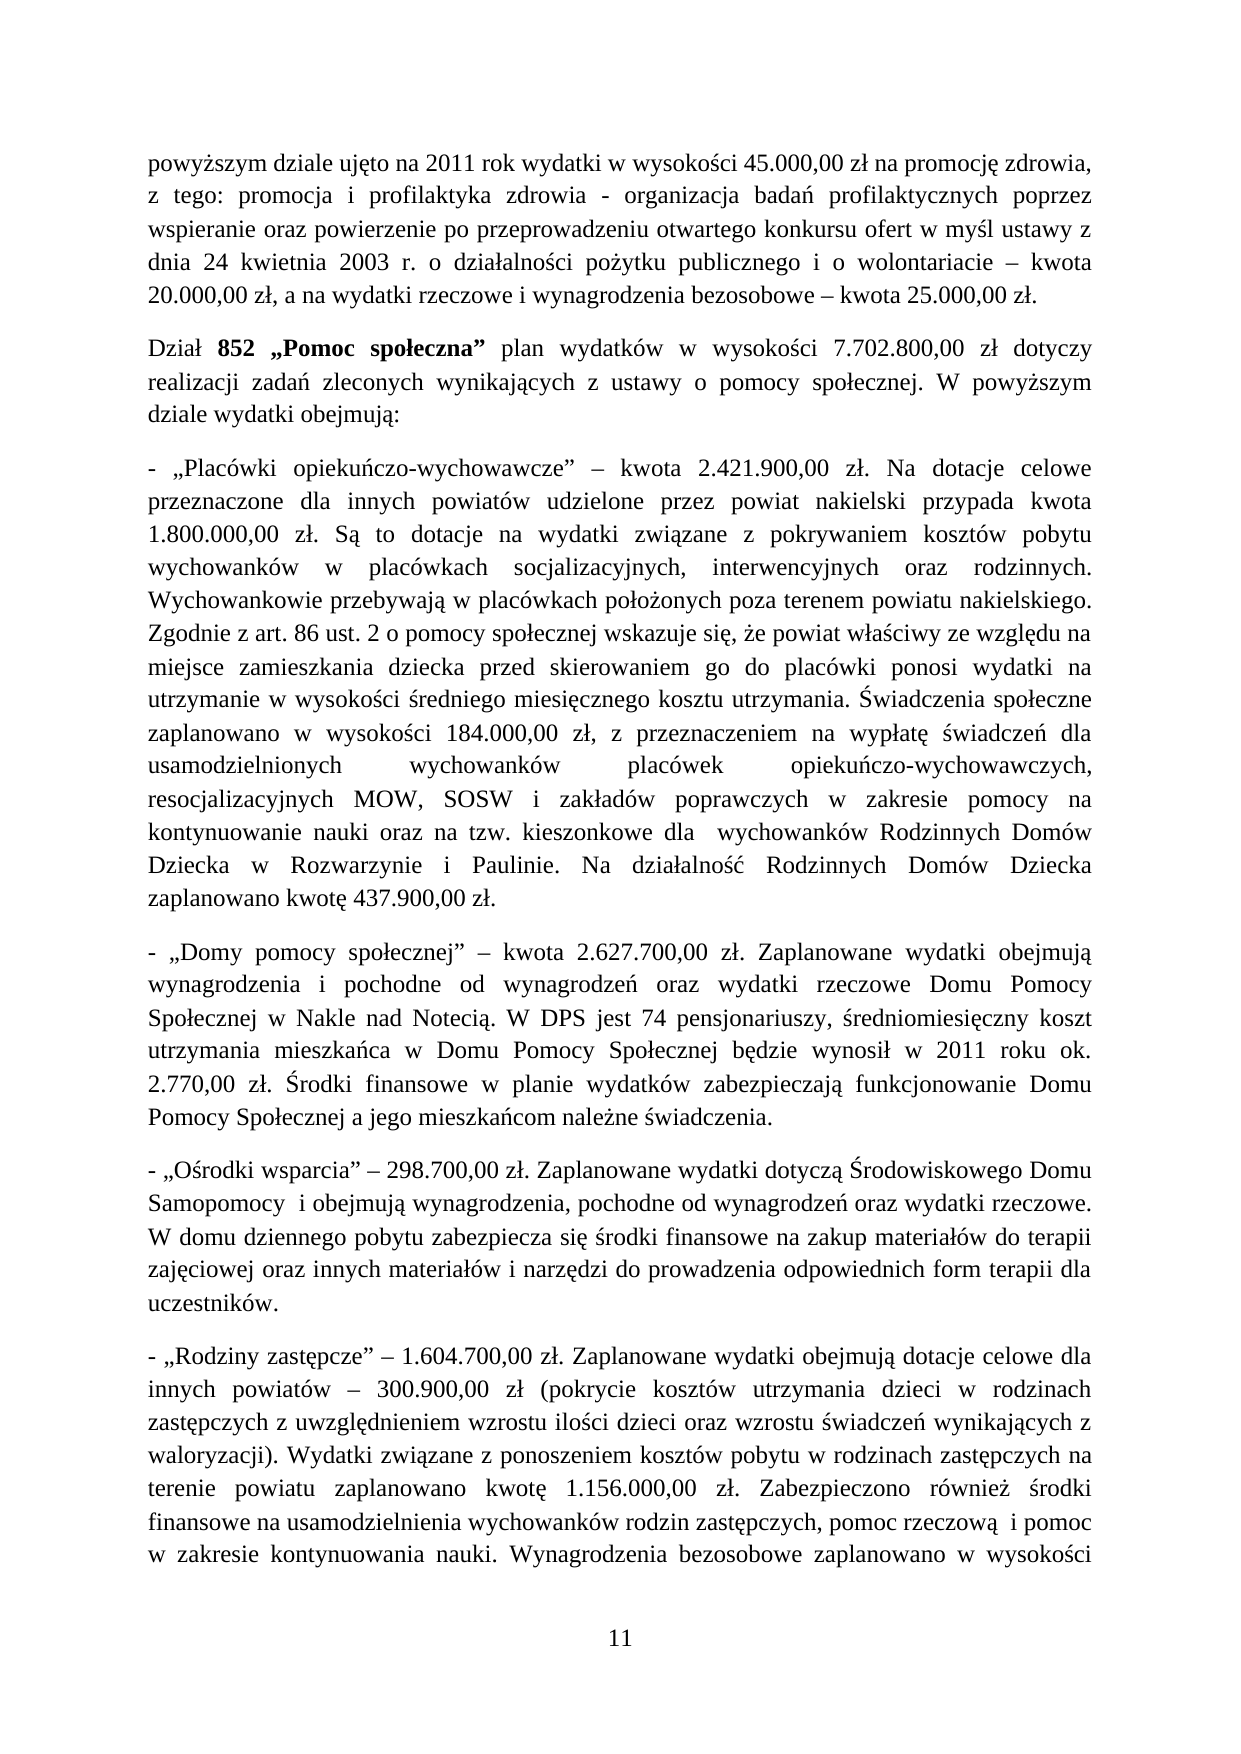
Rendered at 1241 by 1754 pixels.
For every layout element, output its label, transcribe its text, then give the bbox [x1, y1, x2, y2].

text - „Ośrodki wsparcia” – 298.700,00 zł. Zaplanowane wydatki dotyczą Środowiskowego Domu Samopomocy i obejmują wynagrodzenia, pochodne od wynagrodzeń oraz wydatki rzeczowe. W domu dziennego pobytu zabezpiecza się środki finansowe na zakup materiałów do terapii zajęciowej oraz innych materiałów i narzędzi do prowadzenia odpowiednich form terapii dla uczestników. [148, 1156, 1093, 1316]
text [148, 1341, 1093, 1568]
text - „Placówki opiekuńczo-wychowawcze” – kwota 2.421.900,00 zł. Na dotacje celowe przeznaczone dla innych powiatów udzielone przez powiat nakielski przypada kwota 1.800.000,00 zł. Są to dotacje na wydatki związane z pokrywaniem kosztów pobytu wychowanków w placówkach socjalizacyjnych, interwencyjnych oraz rodzinnych. Wychowankowie przebywają w placówkach położonych poza terenem powiatu nakielskiego. Zgodnie z art. 86 ust. 2 o pomocy społecznej wskazuje się, że powiat właściwy ze względu na miejsce zamieszkania dziecka przed skierowaniem go do placówki ponosi wydatki na utrzymanie w wysokości średniego miesięcznego kosztu utrzymania. Świadczenia społeczne zaplanowano w wysokości 184.000,00 zł, z przeznaczeniem na wypłatę świadczeń dla usamodzielnionych wychowanków placówek opiekuńczo-wychowawczych, resocjalizacyjnych MOW, SOSW i zakładów poprawczych w zakresie pomocy na kontynuowanie nauki oraz na tzw. kieszonkowe dla wychowanków Rodzinnych Domów Dziecka w Rozwarzynie i Paulinie. Na działalność Rodzinnych Domów Dziecka zaplanowano kwotę 437.900,00 zł. [148, 453, 1093, 911]
text Dział 852 „Pomoc społeczna” plan wydatków w wysokości 7.702.800,00 zł dotyczy realizacji zadań zleconych wynikających z ustawy o pomocy społecznej. W powyższym dziale wydatki obejmują: [148, 333, 1093, 428]
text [148, 148, 1093, 308]
text - „Domy pomocy społecznej” – kwota 2.627.700,00 zł. Zaplanowane wydatki obejmują wynagrodzenia i pochodne od wynagrodzeń oraz wydatki rzeczowe Domu Pomocy Społecznej w Nakle nad Notecią. W DPS jest 74 pensjonariuszy, średniomiesięczny koszt utrzymania mieszkańca w Domu Pomocy Społecznej będzie wynosił w 2011 roku ok. 2.770,00 zł. Środki finansowe w planie wydatków zabezpieczają funkcjonowanie Domu Pomocy Społecznej a jego mieszkańcom należne świadczenia. [148, 937, 1093, 1130]
